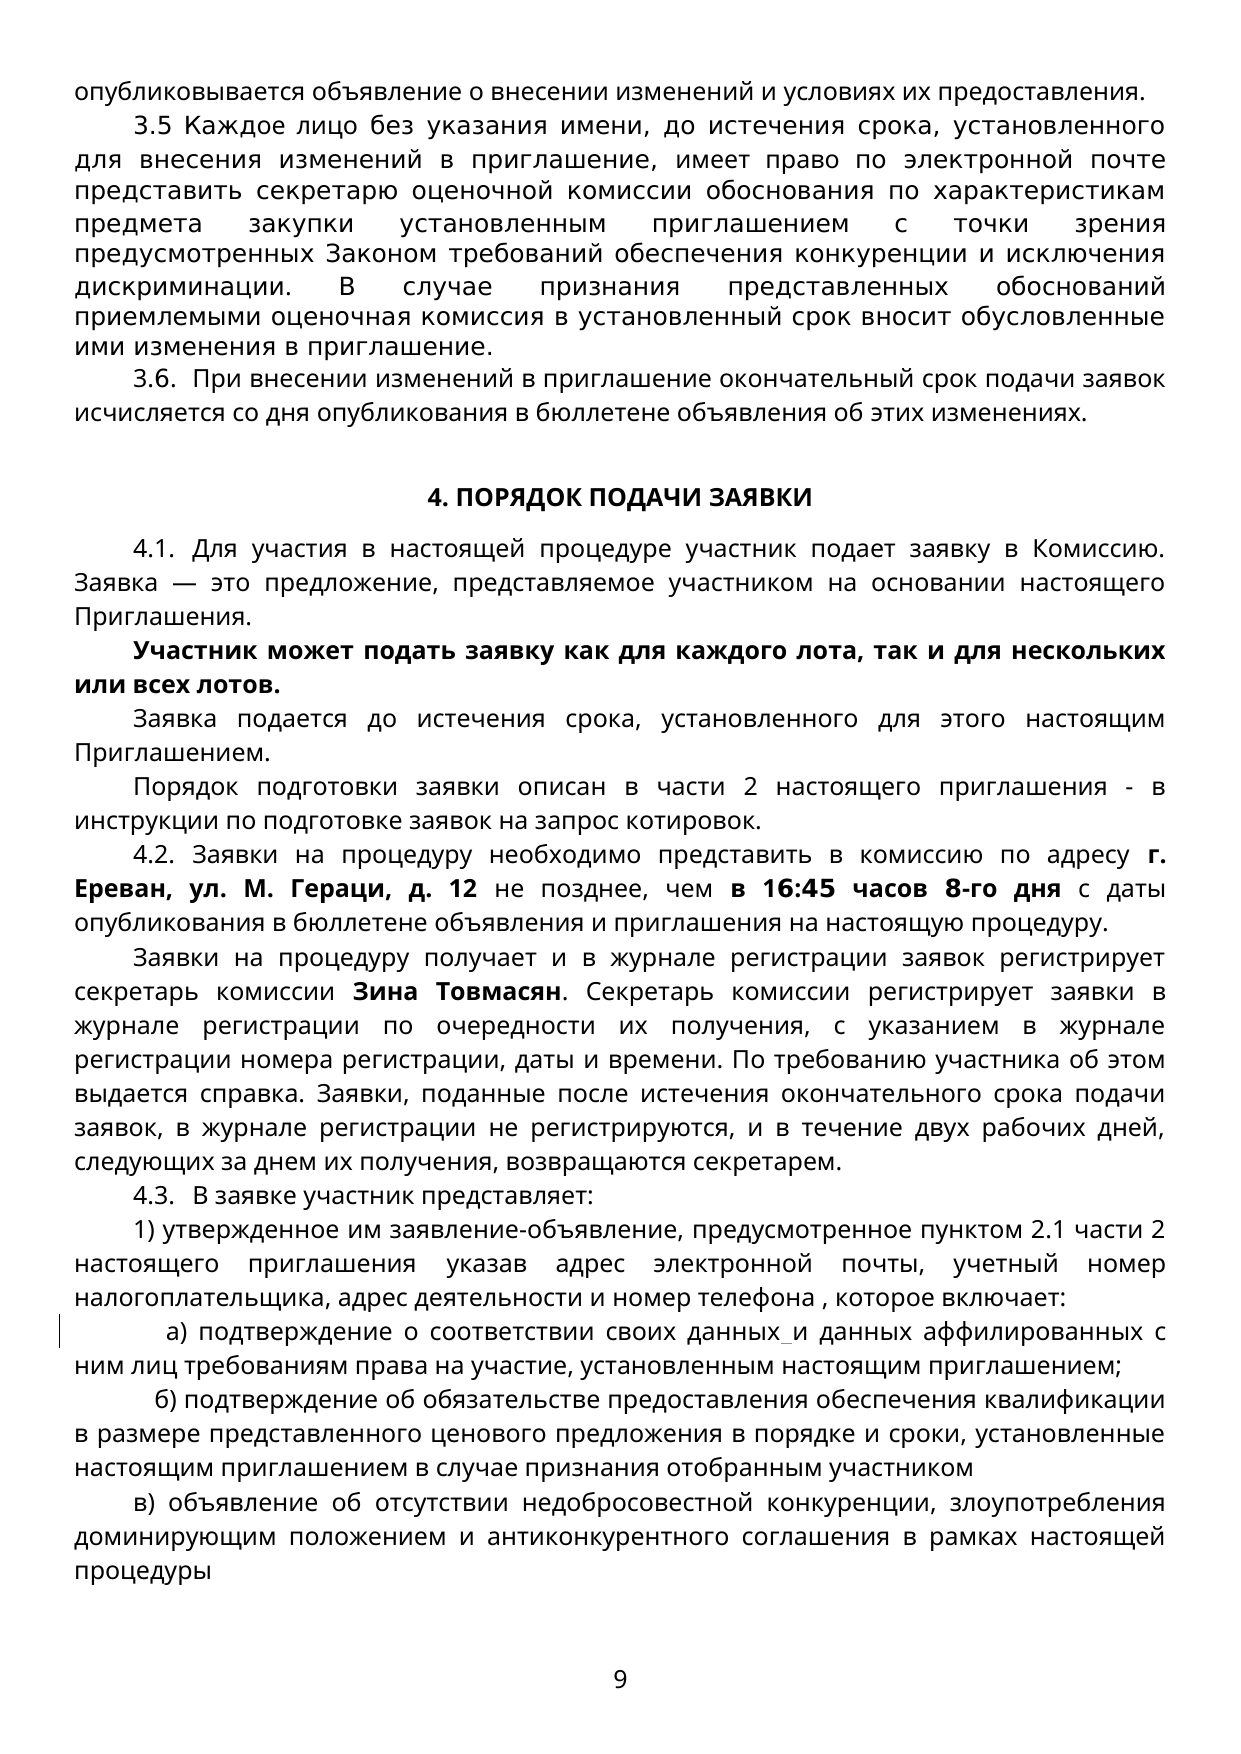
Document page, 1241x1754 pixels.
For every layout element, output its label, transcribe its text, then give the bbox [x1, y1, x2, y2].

text а) подтверждение о соответствии своих данныхи данных аффилированных с ним лиц требованиям права на участие, установленным настоящим приглашением; [74, 1314, 1167, 1382]
text 4.1. Для участия в настоящей процедуре участник подает заявку в Комиссию. Заявка — это предложение, представляемое участником на основании настоящего Приглашения. [74, 530, 1167, 633]
text 1) утвержденное им заявление-объявление, предусмотренное пунктом 2.1 части 2 настоящего приглашения указав адрес электронной почты, учетный номер налогоплательщика, адрес деятельности и номер телефона , которое включает: [74, 1212, 1167, 1314]
text 4.3. В заявке участник представляет: [74, 1178, 1167, 1212]
text 3.6. При внесении изменений в приглашение окончательный срок подачи заявок исчисляется со дня опубликования в бюллетене объявления об этих изменениях. [74, 361, 1167, 429]
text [74, 74, 1167, 108]
text 3.5 Каждое лицо без указания имени, до истечения срока, установленного для внесения изменений в приглашение, имеет право по электронной почте представить секретарю оценочной комиссии обоснования по характеристикам предмета закупки установленным приглашением с точки зрения предусмотренных Законом требований обеспечения конкуренции и исключения дискриминации. В случае признания представленных обоснований приемлемыми оценочная комиссия в установленный срок вносит обусловленные ими изменения в приглашение. [74, 108, 1167, 361]
text 4. ПОРЯДОК ПОДАЧИ ЗАЯВКИ [74, 480, 1167, 514]
text Участник может подать заявку как для каждого лота, так и для нескольких или всех лотов. [74, 633, 1167, 701]
text Заявка подается до истечения срока, установленного для этого настоящим Приглашением. [74, 701, 1167, 769]
text Заявки на процедуру получает и в журнале регистрации заявок регистрирует секретарь комиссии Зина Товмасян. Секретарь комиссии регистрирует заявки в журнале регистрации по очередности их получения, с указанием в журнале регистрации номера регистрации, даты и времени. По требованию участника об этом выдается справка. Заявки, поданные после истечения окончательного срока подачи заявок, в журнале регистрации не регистрируются, и в течение двух рабочих дней, следующих за днем их получения, возвращаются секретарем. [74, 939, 1167, 1178]
text 4.2. Заявки на процедуру необходимо представить в комиссию по адресу г. Ереван, ул. М. Гераци, д. 12 не позднее, чем в 16:45 часов 8-го дня с даты опубликования в бюллетене объявления и приглашения на настоящую процедуру. [74, 837, 1167, 939]
text б) подтверждение об обязательстве предоставления обеспечения квалификации в размере представленного ценового предложения в порядке и сроки, установленные настоящим приглашением в случае признания отобранным участником [74, 1382, 1167, 1484]
text в) объявление об отсутствии недобросовестной конкуренции, злоупотребления доминирующим положением и антиконкурентного соглашения в рамках настоящей процедуры [74, 1484, 1167, 1586]
text Порядок подготовки заявки описан в части 2 настоящего приглашения - в инструкции по подготовке заявок на запрос котировок. [74, 769, 1167, 837]
